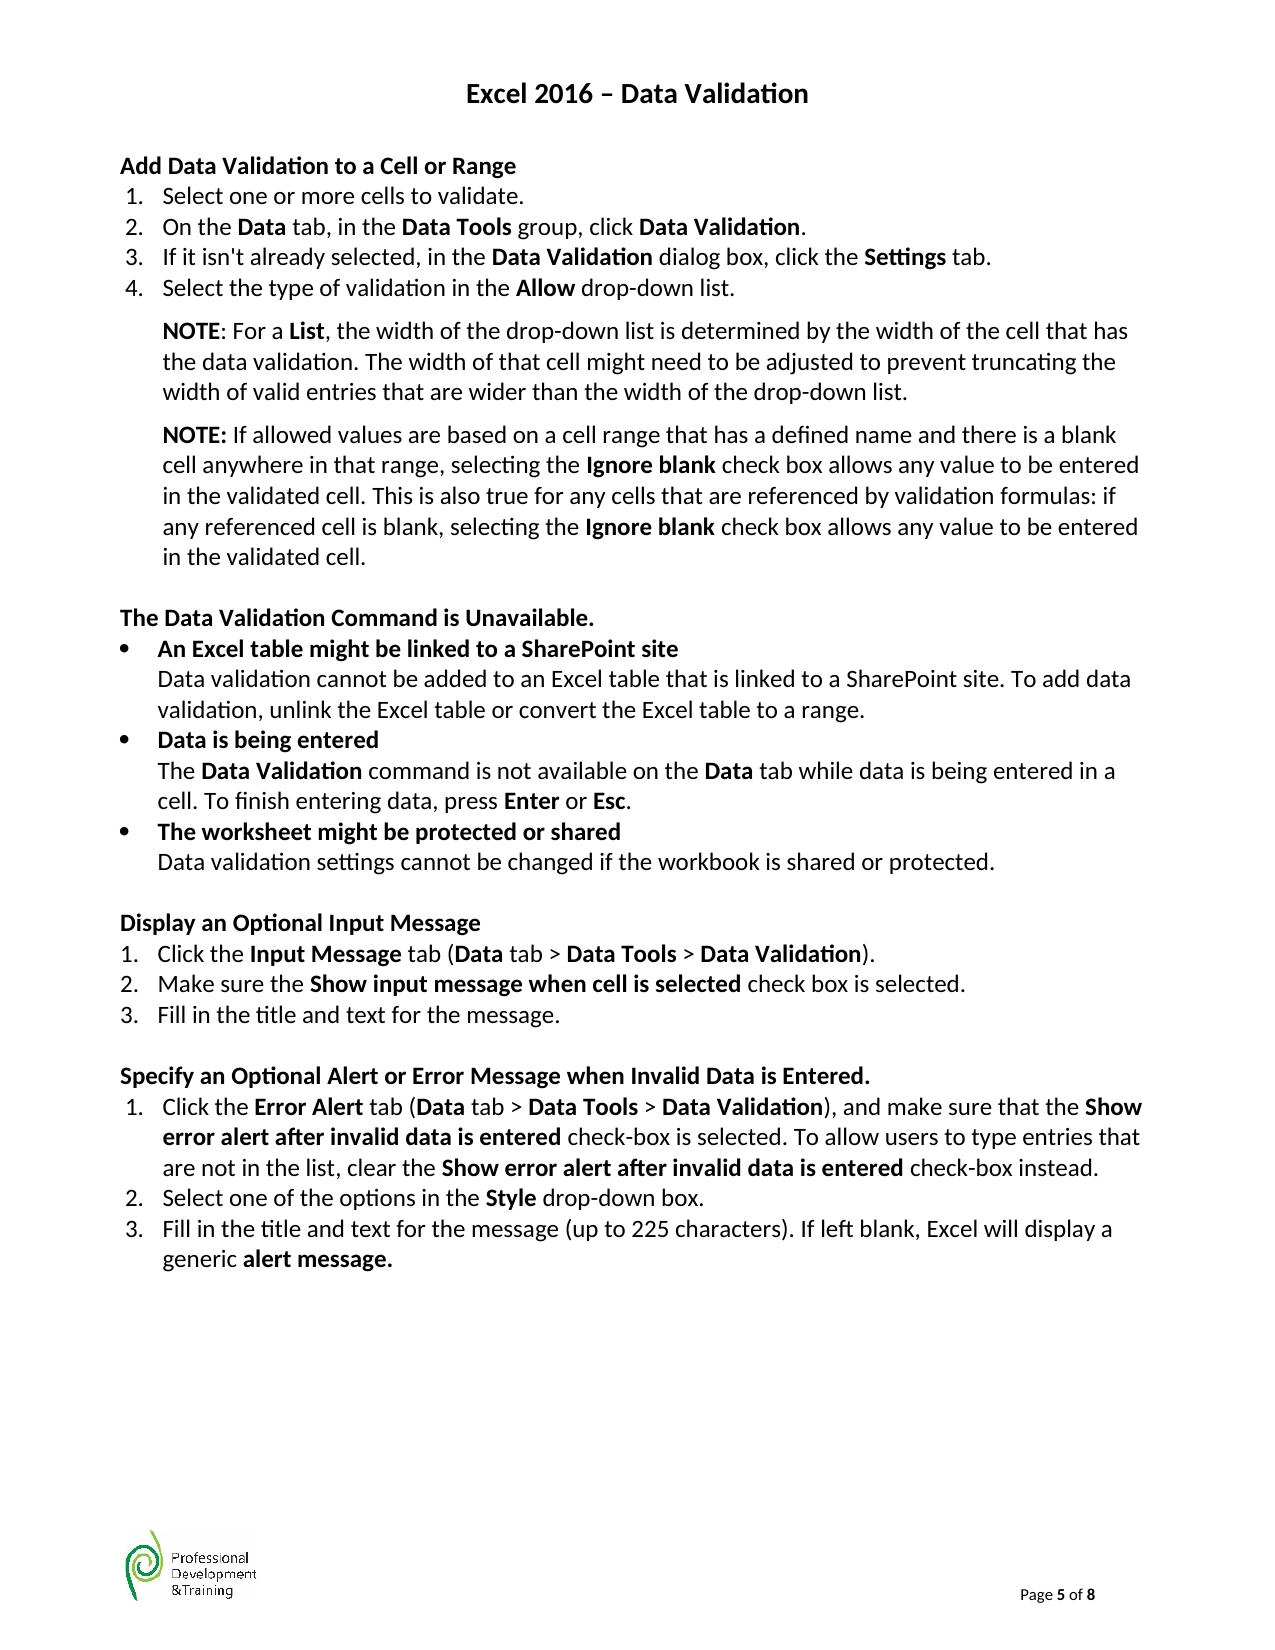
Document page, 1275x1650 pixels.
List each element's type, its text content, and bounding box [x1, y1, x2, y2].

list Make sure the Show input message when cell is selected check box is selected. [120, 968, 1155, 999]
text Add Data Validation to a Cell or Range [120, 150, 1155, 181]
list If it isn't already selected, in the Data Validation dialog box, click the Settings tab. [125, 242, 1155, 272]
text NOTE: For a List, the width of the drop-down list is determined by the width of the cell that has the data validation. The width of that cell might need to be adjusted to prevent truncating the width of valid entries that are wider than the width of the drop-down list. [162, 315, 1155, 407]
list Click the Error Alert tab (Data tab > Data Tools > Data Validation), and make sure that the Show error alert after invalid data is entered check-box is selected. To allow users to type entries that are not in the list, clear the Show error alert after invalid data is entered check-box instead. [125, 1091, 1155, 1182]
text NOTE: If allowed values are based on a cell range that has a defined name and there is a blank cell anywhere in that range, selecting the Ignore blank check box allows any value to be entered in the validated cell. This is also true for any cells that are referenced by validation formulas: if any referenced cell is blank, selecting the Ignore blank check box allows any value to be entered in the validated cell. [162, 419, 1155, 572]
list On the Data tab, in the Data Tools group, click Data Validation. [125, 211, 1155, 242]
list Data is being entered [120, 724, 1155, 755]
picture [125, 1530, 257, 1601]
list An Excel table might be linked to a SharePoint site [120, 633, 1155, 663]
list Fill in the title and text for the message. [120, 999, 1155, 1029]
text Specify an Optional Alert or Error Message when Invalid Data is Entered. [120, 1060, 1155, 1091]
list Select one of the options in the Style drop-down box. [125, 1182, 1155, 1213]
text Display an Optional Input Message [120, 907, 1155, 938]
list Select one or more cells to validate. [125, 181, 1155, 211]
list The worksheet might be protected or shared [120, 816, 1155, 846]
text The Data Validation command is not available on the Data tab while data is being entered in a cell. To finish entering data, press Enter or Esc. [157, 755, 1155, 816]
text The Data Validation Command is Unavailable. [120, 602, 1155, 633]
list Click the Input Message tab (Data tab > Data Tools > Data Validation). [120, 938, 1155, 968]
list Select the type of validation in the Allow drop-down list. [125, 272, 1155, 303]
list Fill in the title and text for the message (up to 225 characters). If left blank, Excel will display a generic alert message. [125, 1213, 1155, 1274]
text Data validation settings cannot be changed if the workbook is shared or protected. [157, 846, 1155, 877]
text Data validation cannot be added to an Excel table that is linked to a SharePoint site. To add data validation, unlink the Excel table or convert the Excel table to a range. [157, 663, 1155, 724]
